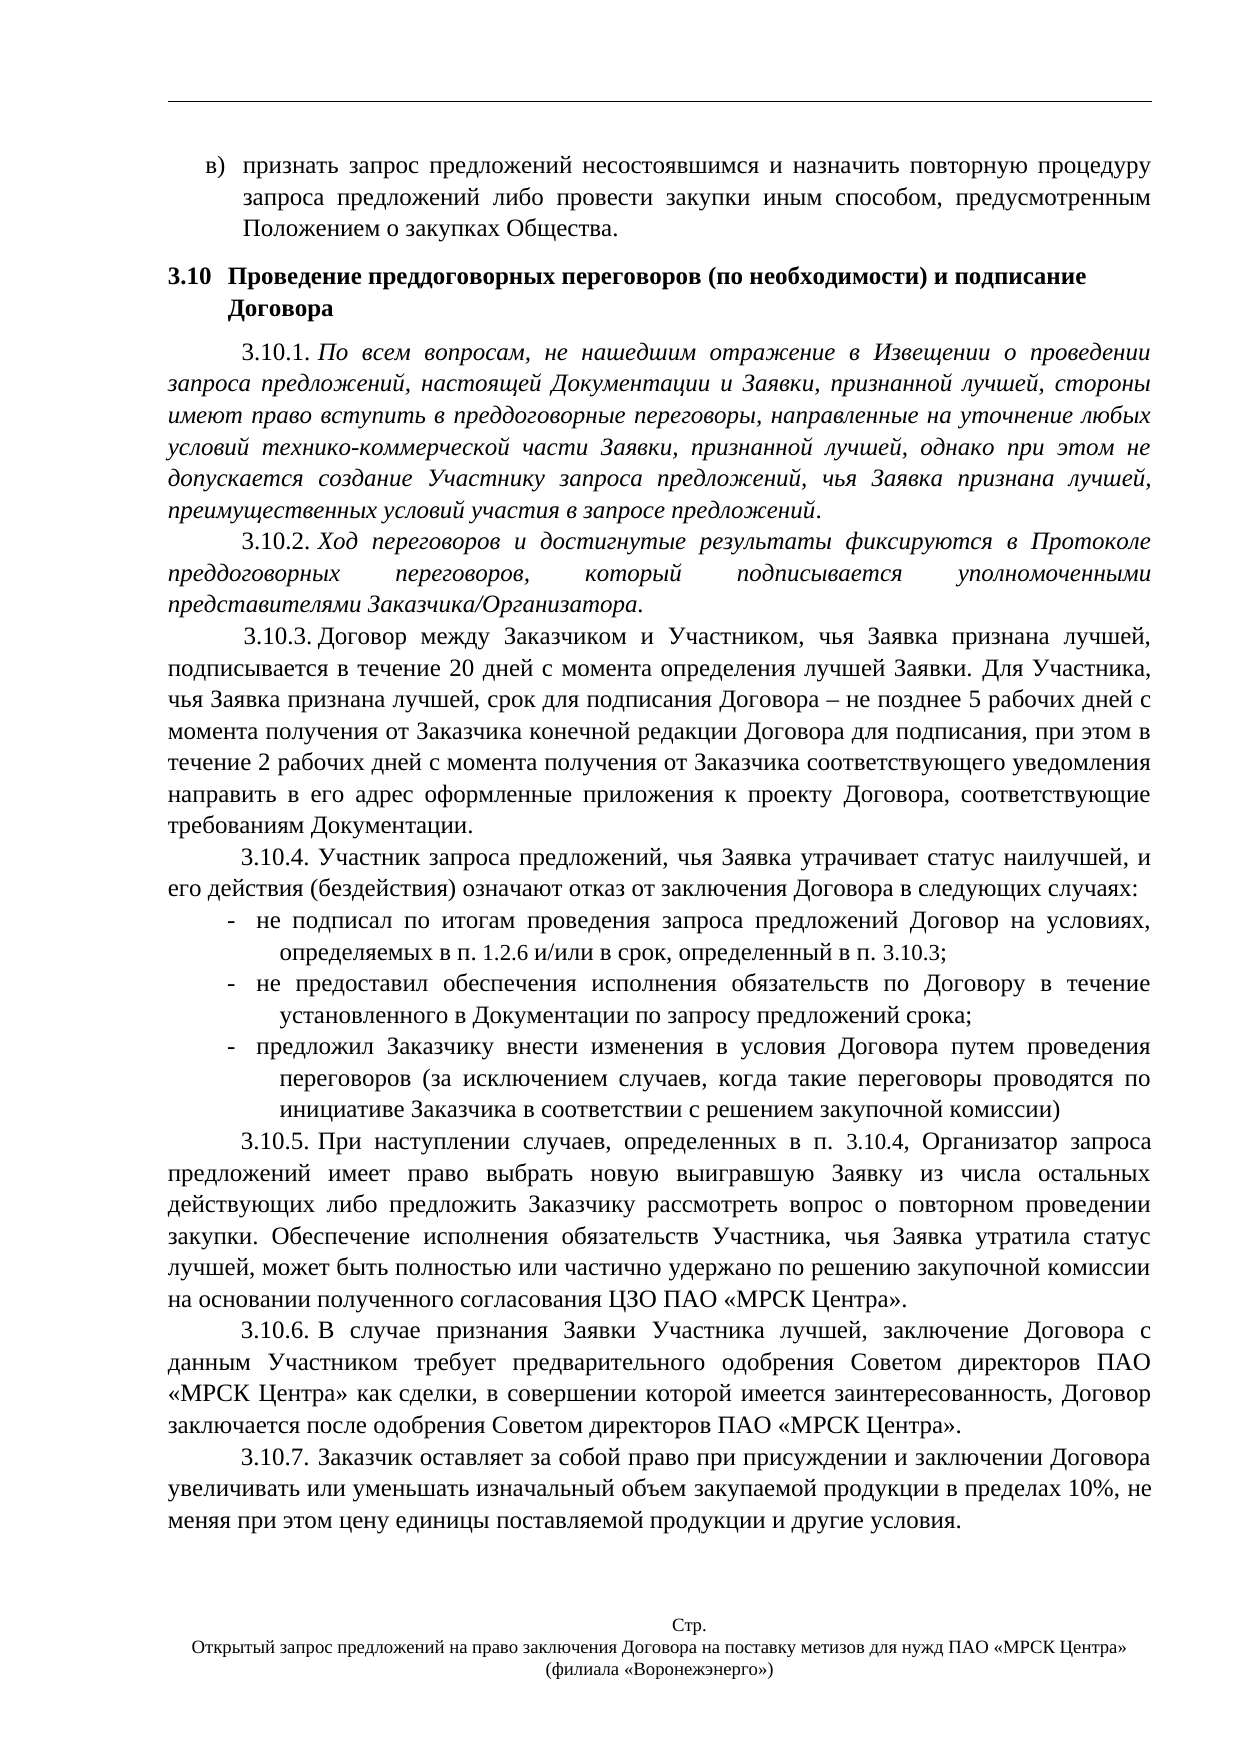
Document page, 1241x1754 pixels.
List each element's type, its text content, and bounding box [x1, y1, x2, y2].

list Ход переговоров и достигнутые результаты фиксируются в Протоколе преддоговорных переговоров, который подписывается уполномоченными представителями Заказчика/Организатора. [168, 526, 1152, 618]
list Участник запроса предложений, чья Заявка утрачивает статус наилучшей, и его действия (бездействия) означают отказ от заключения Договора в следующих случаях: [168, 842, 1152, 902]
list предложил Заказчику внести изменения в условия Договора путем проведения переговоров (за исключением случаев, когда такие переговоры проводятся по инициативе Заказчика в соответствии с решением закупочной комиссии) [227, 1031, 1152, 1123]
list признать запрос предложений несостоявшимся и назначить повторную процедуру запроса предложений либо провести закупки иным способом, предусмотренным Положением о закупках Общества. [205, 150, 1152, 242]
list Заказчик оставляет за собой право при присуждении и заключении Договора увеличивать или уменьшать изначальный объем закупаемой продукции в пределах 10%, не меняя при этом цену единицы поставляемой продукции и другие условия. [168, 1442, 1152, 1533]
list не предоставил обеспечения исполнения обязательств по Договору в течение установленного в Документации по запросу предложений срока; [227, 968, 1152, 1028]
list В случае признания Заявки Участника лучшей, заключение Договора с данным Участником требует предварительного одобрения Советом директоров ПАО «МРСК Центра» как сделки, в совершении которой имеется заинтересованность, Договор заключается после одобрения Советом директоров ПАО «МРСК Центра». [168, 1315, 1152, 1439]
list При наступлении случаев, определенных в п. 3.10.4, Организатор запроса предложений имеет право выбрать новую выигравшую Заявку из числа остальных действующих либо предложить Заказчику рассмотреть вопрос о повторном проведении закупки. Обеспечение исполнения обязательств Участника, чья Заявка утратила статус лучшей, может быть полностью или частично удержано по решению закупочной комиссии на основании полученного согласования ЦЗО ПАО «МРСК Центра». [168, 1126, 1152, 1313]
list По всем вопросам, не нашедшим отражение в Извещении о проведении запроса предложений, настоящей Документации и Заявки, признанной лучшей, стороны имеют право вступить в преддоговорные переговоры, направленные на уточнение любых условий технико-коммерческой части Заявки, признанной лучшей, однако при этом не допускается создание Участнику запроса предложений, чья Заявка признана лучшей, преимущественных условий участия в запросе предложений. [168, 337, 1152, 523]
list Договор между Заказчиком и Участником, чья Заявка признана лучшей, подписывается в течение 20 дней с момента определения лучшей Заявки. Для Участника, чья Заявка признана лучшей, срок для подписания Договора – не позднее 5 рабочих дней с момента получения от Заказчика конечной редакции Договора для подписания, при этом в течение 2 рабочих дней с момента получения от Заказчика соответствующего уведомления направить в его адрес оформленные приложения к проекту Договора, соответствующие требованиям Документации. [168, 621, 1152, 839]
subtitle Проведение преддоговорных переговоров (по необходимости) и подписание Договора [168, 261, 1152, 322]
list не подписал по итогам проведения запроса предложений Договор на условиях, определяемых в п. 1.2.6 и/или в срок, определенный в п. 3.10.3; [227, 905, 1152, 965]
